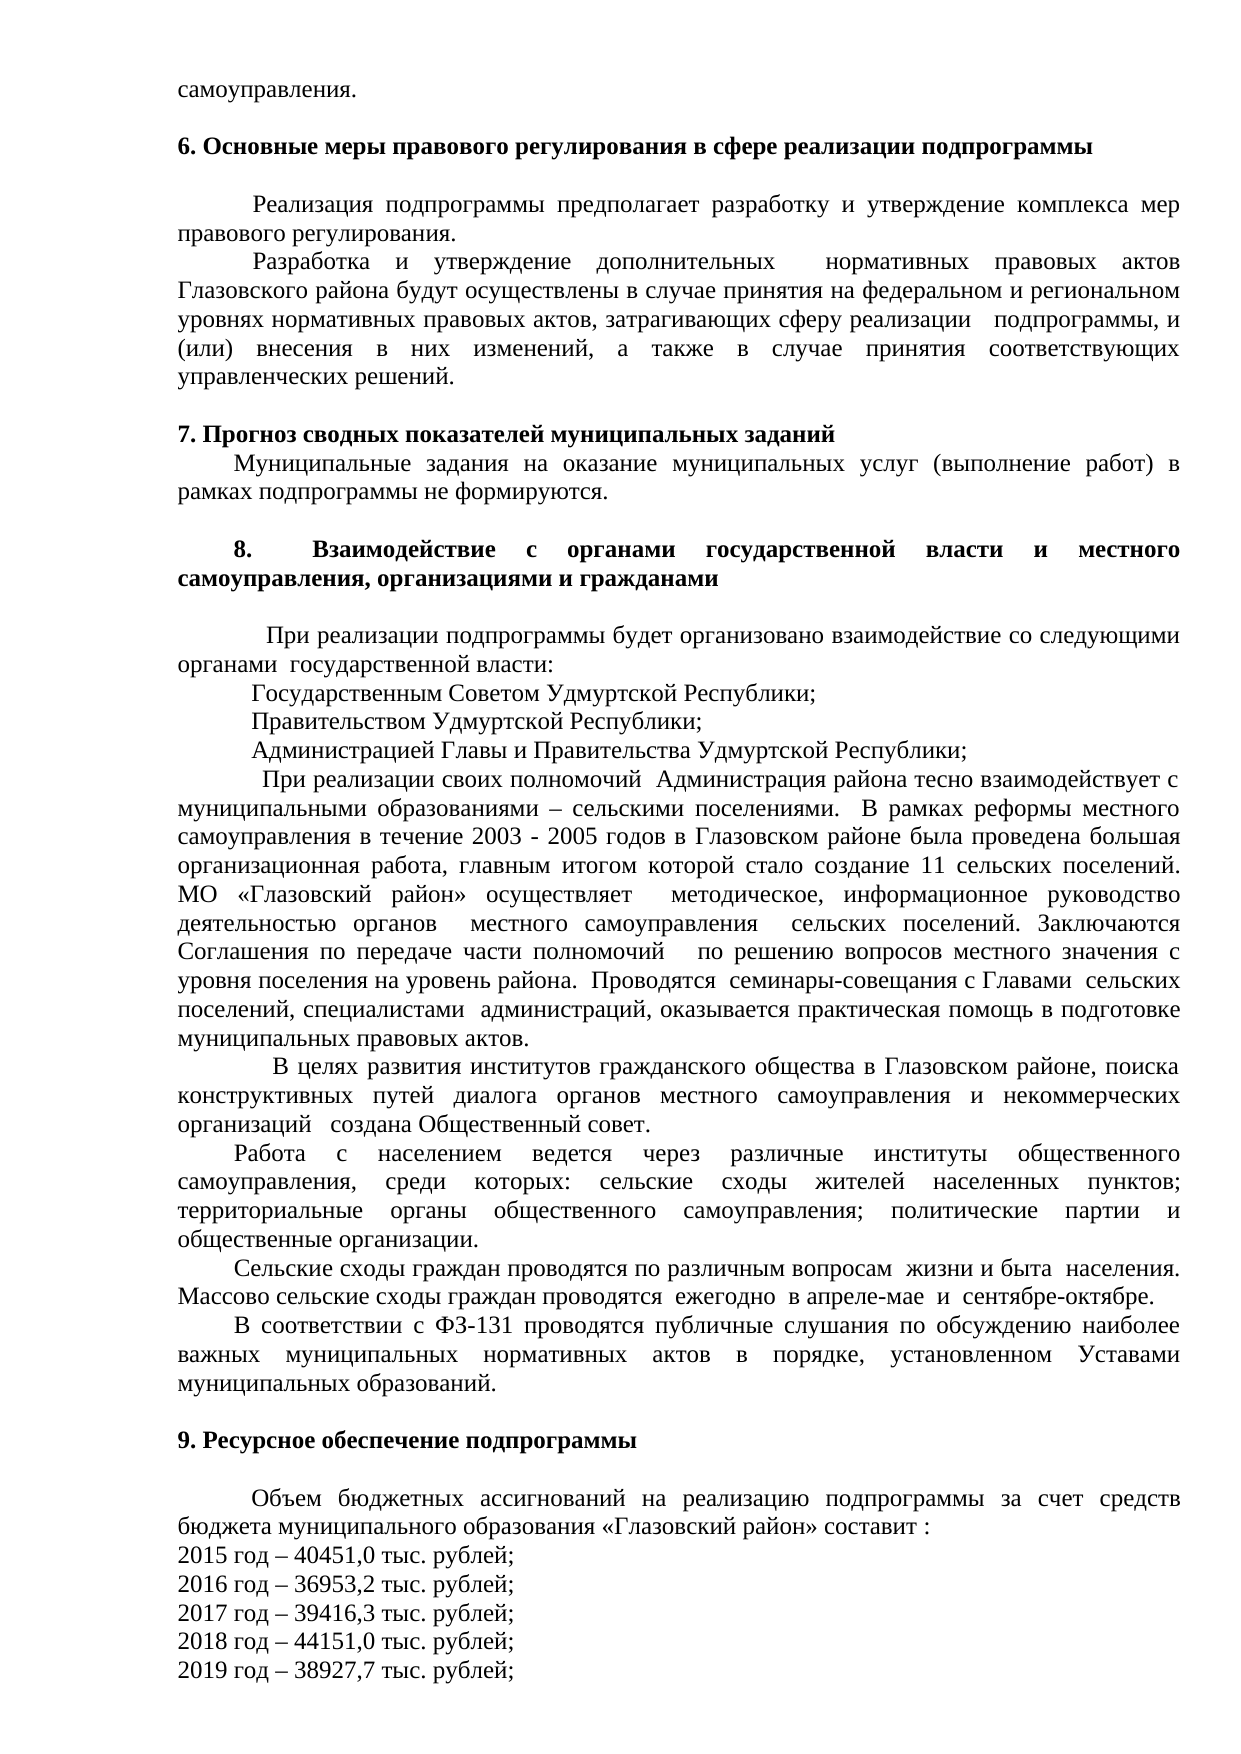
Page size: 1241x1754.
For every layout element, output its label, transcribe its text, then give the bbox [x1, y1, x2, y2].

text 2016 год – 36953,2 тыс. рублей; [177, 1569, 1181, 1598]
text При реализации своих полномочий Администрация района тесно взаимодействует с муниципальными образованиями – сельскими поселениями. В рамках реформы местного самоуправления в течение 2003 - 2005 годов в Глазовском районе была проведена большая организационная работа, главным итогом которой стало создание 11 сельских поселений. МО «Глазовский район» осуществляет методическое, информационное руководство деятельностью органов местного самоуправления сельских поселений. Заключаются Соглашения по передаче части полномочий по решению вопросов местного значения с уровня поселения на уровень района. Проводятся семинары-совещания с Главами сельских поселений, специалистами администраций, оказывается практическая помощь в подготовке муниципальных правовых актов. [177, 764, 1181, 1051]
text При реализации подпрограммы будет организовано взаимодействие со следующими органами государственной власти: [177, 620, 1181, 678]
text 2015 год – 40451,0 тыс. рублей; [177, 1540, 1181, 1569]
text Разработка и утверждение дополнительных нормативных правовых актов Глазовского района будут осуществлены в случае принятия на федеральном и региональном уровнях нормативных правовых актов, затрагивающих сферу реализации подпрограммы, и (или) внесения в них изменений, а также в случае принятия соответствующих управленческих решений. [177, 246, 1181, 390]
text Администрацией Главы и Правительства Удмуртской Республики; [177, 735, 1181, 764]
text В соответствии с ФЗ-131 проводятся публичные слушания по обсуждению наиболее важных муниципальных нормативных актов в порядке, установленном Уставами муниципальных образований. [177, 1310, 1181, 1396]
text Объем бюджетных ассигнований на реализацию подпрограммы за счет средств бюджета муниципального образования «Глазовский район» составит : [177, 1483, 1181, 1540]
text 9. Ресурсное обеспечение подпрограммы [177, 1425, 1181, 1454]
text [177, 74, 1181, 103]
text Муниципальные задания на оказание муниципальных услуг (выполнение работ) в рамках подпрограммы не формируются. [177, 448, 1181, 505]
text 7. Прогноз сводных показателей муниципальных заданий [177, 419, 1181, 448]
text Сельские сходы граждан проводятся по различным вопросам жизни и быта населения. Массово сельские сходы граждан проводятся ежегодно в апреле-мае и сентябре-октябре. [177, 1253, 1181, 1310]
text Государственным Советом Удмуртской Республики; [177, 678, 1181, 706]
text В целях развития институтов гражданского общества в Глазовском районе, поиска конструктивных путей диалога органов местного самоуправления и некоммерческих организаций создана Общественный совет. [177, 1051, 1181, 1138]
text 2017 год – 39416,3 тыс. рублей; [177, 1598, 1181, 1626]
text 2018 год – 44151,0 тыс. рублей; [177, 1626, 1181, 1655]
text Правительством Удмуртской Республики; [177, 706, 1181, 735]
text Работа с населением ведется через различные институты общественного самоуправления, среди которых: сельские сходы жителей населенных пунктов; территориальные органы общественного самоуправления; политические партии и общественные организации. [177, 1138, 1181, 1253]
text 8. Взаимодействие с органами государственной власти и местного самоуправления, организациями и гражданами [177, 534, 1181, 591]
text Реализация подпрограммы предполагает разработку и утверждение комплекса мер правового регулирования. [177, 189, 1181, 246]
text 2019 год – 38927,7 тыс. рублей; [177, 1655, 1181, 1684]
text 6. Основные меры правового регулирования в сфере реализации подпрограммы [177, 131, 1181, 160]
